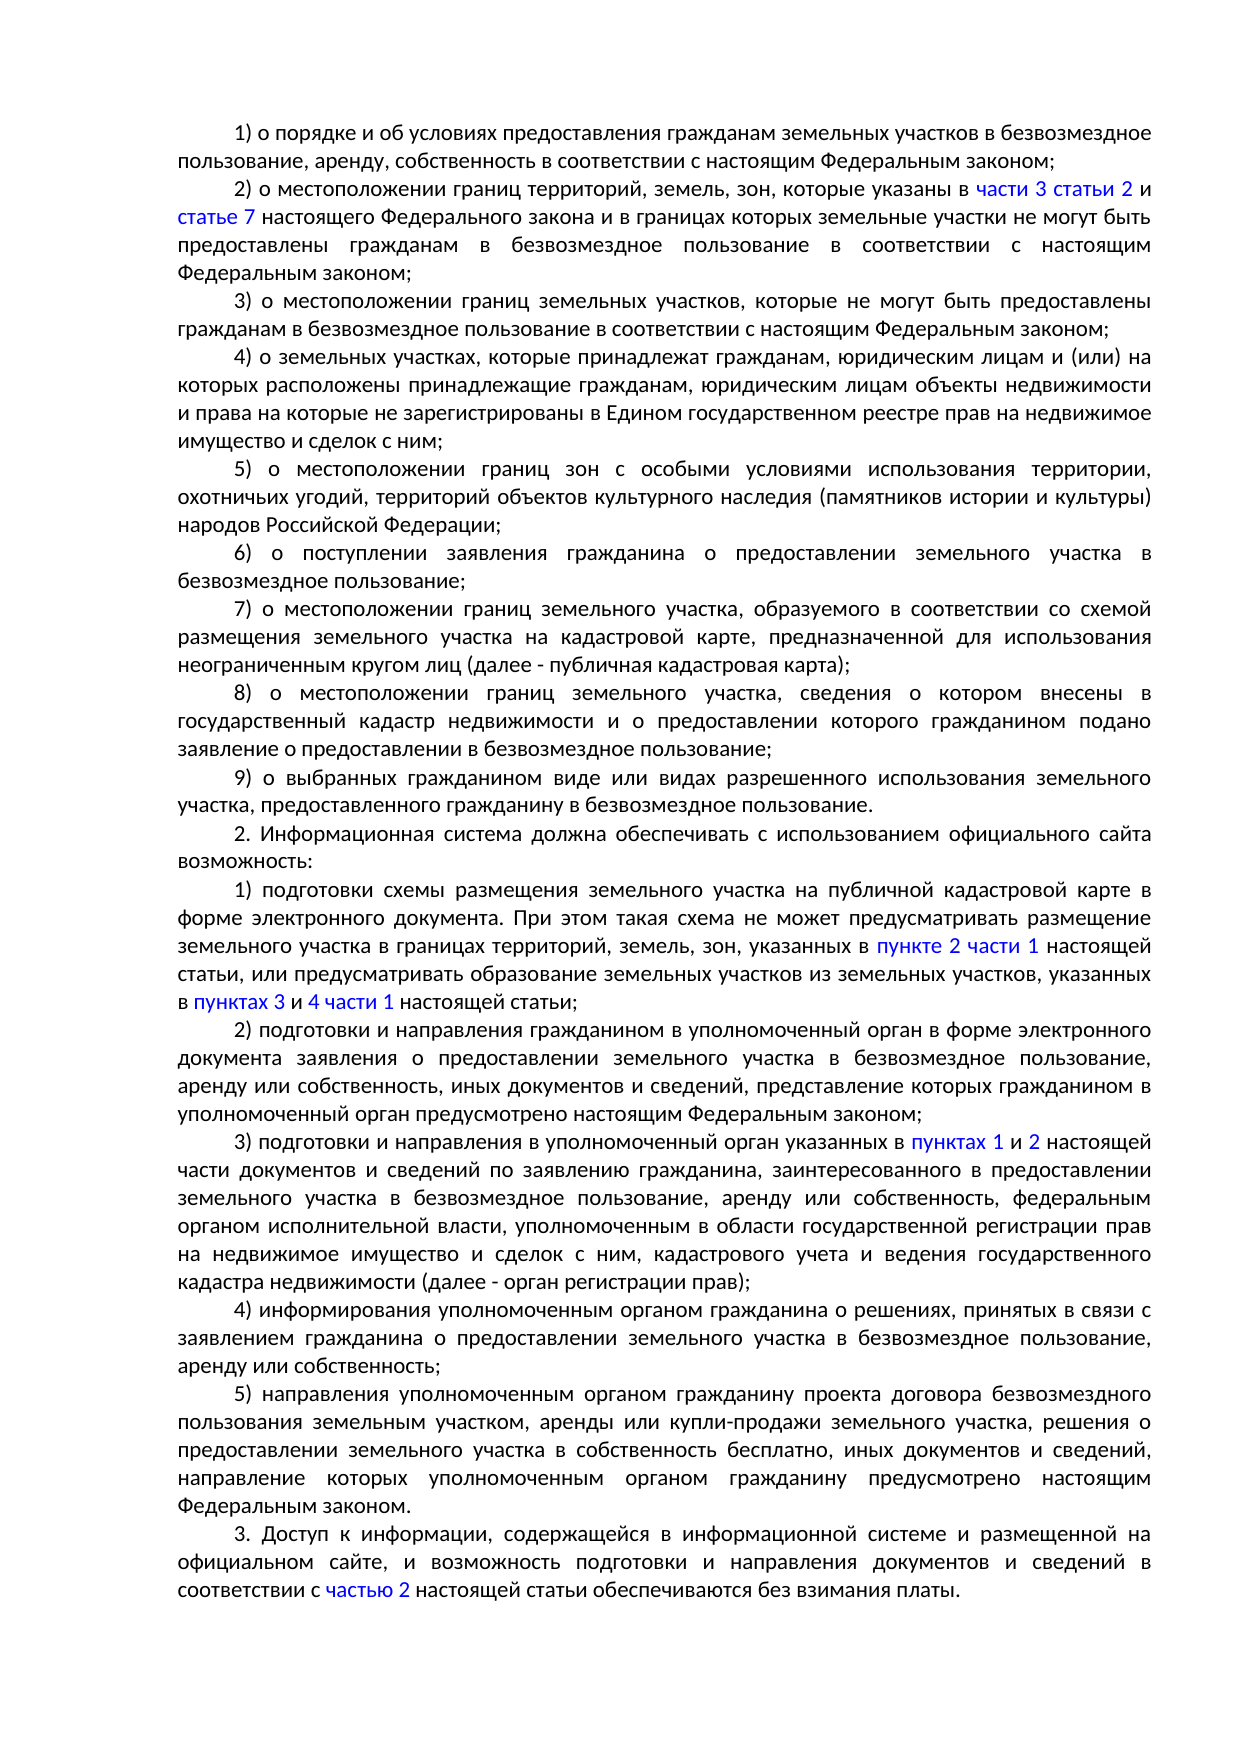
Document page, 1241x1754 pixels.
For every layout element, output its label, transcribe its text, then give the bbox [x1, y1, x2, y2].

text 4) информирования уполномоченным органом гражданина о решениях, принятых в связи с заявлением гражданина о предоставлении земельного участка в безвозмездное пользование, аренду или собственность; [177, 1295, 1152, 1379]
text 3) о местоположении границ земельных участков, которые не могут быть предоставлены гражданам в безвозмездное пользование в соответствии с настоящим Федеральным законом; [177, 286, 1152, 342]
text 2. Информационная система должна обеспечивать с использованием официального сайта возможность: [177, 819, 1152, 875]
text 2) о местоположении границ территорий, земель, зон, которые указаны в части 3 статьи 2 и статье 7 настоящего Федерального закона и в границах которых земельные участки не могут быть предоставлены гражданам в безвозмездное пользование в соответствии с настоящим Федеральным законом; [177, 174, 1152, 286]
text 3) подготовки и направления в уполномоченный орган указанных в пунктах 1 и 2 настоящей части документов и сведений по заявлению гражданина, заинтересованного в предоставлении земельного участка в безвозмездное пользование, аренду или собственность, федеральным органом исполнительной власти, уполномоченным в области государственной регистрации прав на недвижимое имущество и сделок с ним, кадастрового учета и ведения государственного кадастра недвижимости (далее - орган регистрации прав); [177, 1127, 1152, 1295]
text 3. Доступ к информации, содержащейся в информационной системе и размещенной на официальном сайте, и возможность подготовки и направления документов и сведений в соответствии с частью 2 настоящей статьи обеспечиваются без взимания платы. [177, 1519, 1152, 1603]
text 1) подготовки схемы размещения земельного участка на публичной кадастровой карте в форме электронного документа. При этом такая схема не может предусматривать размещение земельного участка в границах территорий, земель, зон, указанных в пункте 2 части 1 настоящей статьи, или предусматривать образование земельных участков из земельных участков, указанных в пунктах 3 и 4 части 1 настоящей статьи; [177, 875, 1152, 1015]
text 2) подготовки и направления гражданином в уполномоченный орган в форме электронного документа заявления о предоставлении земельного участка в безвозмездное пользование, аренду или собственность, иных документов и сведений, представление которых гражданином в уполномоченный орган предусмотрено настоящим Федеральным законом; [177, 1015, 1152, 1127]
text 5) направления уполномоченным органом гражданину проекта договора безвозмездного пользования земельным участком, аренды или купли-продажи земельного участка, решения о предоставлении земельного участка в собственность бесплатно, иных документов и сведений, направление которых уполномоченным органом гражданину предусмотрено настоящим Федеральным законом. [177, 1379, 1152, 1519]
text 5) о местоположении границ зон с особыми условиями использования территории, охотничьих угодий, территорий объектов культурного наследия (памятников истории и культуры) народов Российской Федерации; [177, 454, 1152, 538]
text 7) о местоположении границ земельного участка, образуемого в соответствии со схемой размещения земельного участка на кадастровой карте, предназначенной для использования неограниченным кругом лиц (далее - публичная кадастровая карта); [177, 594, 1152, 678]
text 9) о выбранных гражданином виде или видах разрешенного использования земельного участка, предоставленного гражданину в безвозмездное пользование. [177, 763, 1152, 819]
text 4) о земельных участках, которые принадлежат гражданам, юридическим лицам и (или) на которых расположены принадлежащие гражданам, юридическим лицам объекты недвижимости и права на которые не зарегистрированы в Едином государственном реестре прав на недвижимое имущество и сделок с ним; [177, 342, 1152, 454]
text 6) о поступлении заявления гражданина о предоставлении земельного участка в безвозмездное пользование; [177, 538, 1152, 594]
text 8) о местоположении границ земельного участка, сведения о котором внесены в государственный кадастр недвижимости и о предоставлении которого гражданином подано заявление о предоставлении в безвозмездное пользование; [177, 678, 1152, 763]
text 1) о порядке и об условиях предоставления гражданам земельных участков в безвозмездное пользование, аренду, собственность в соответствии с настоящим Федеральным законом; [177, 118, 1152, 174]
